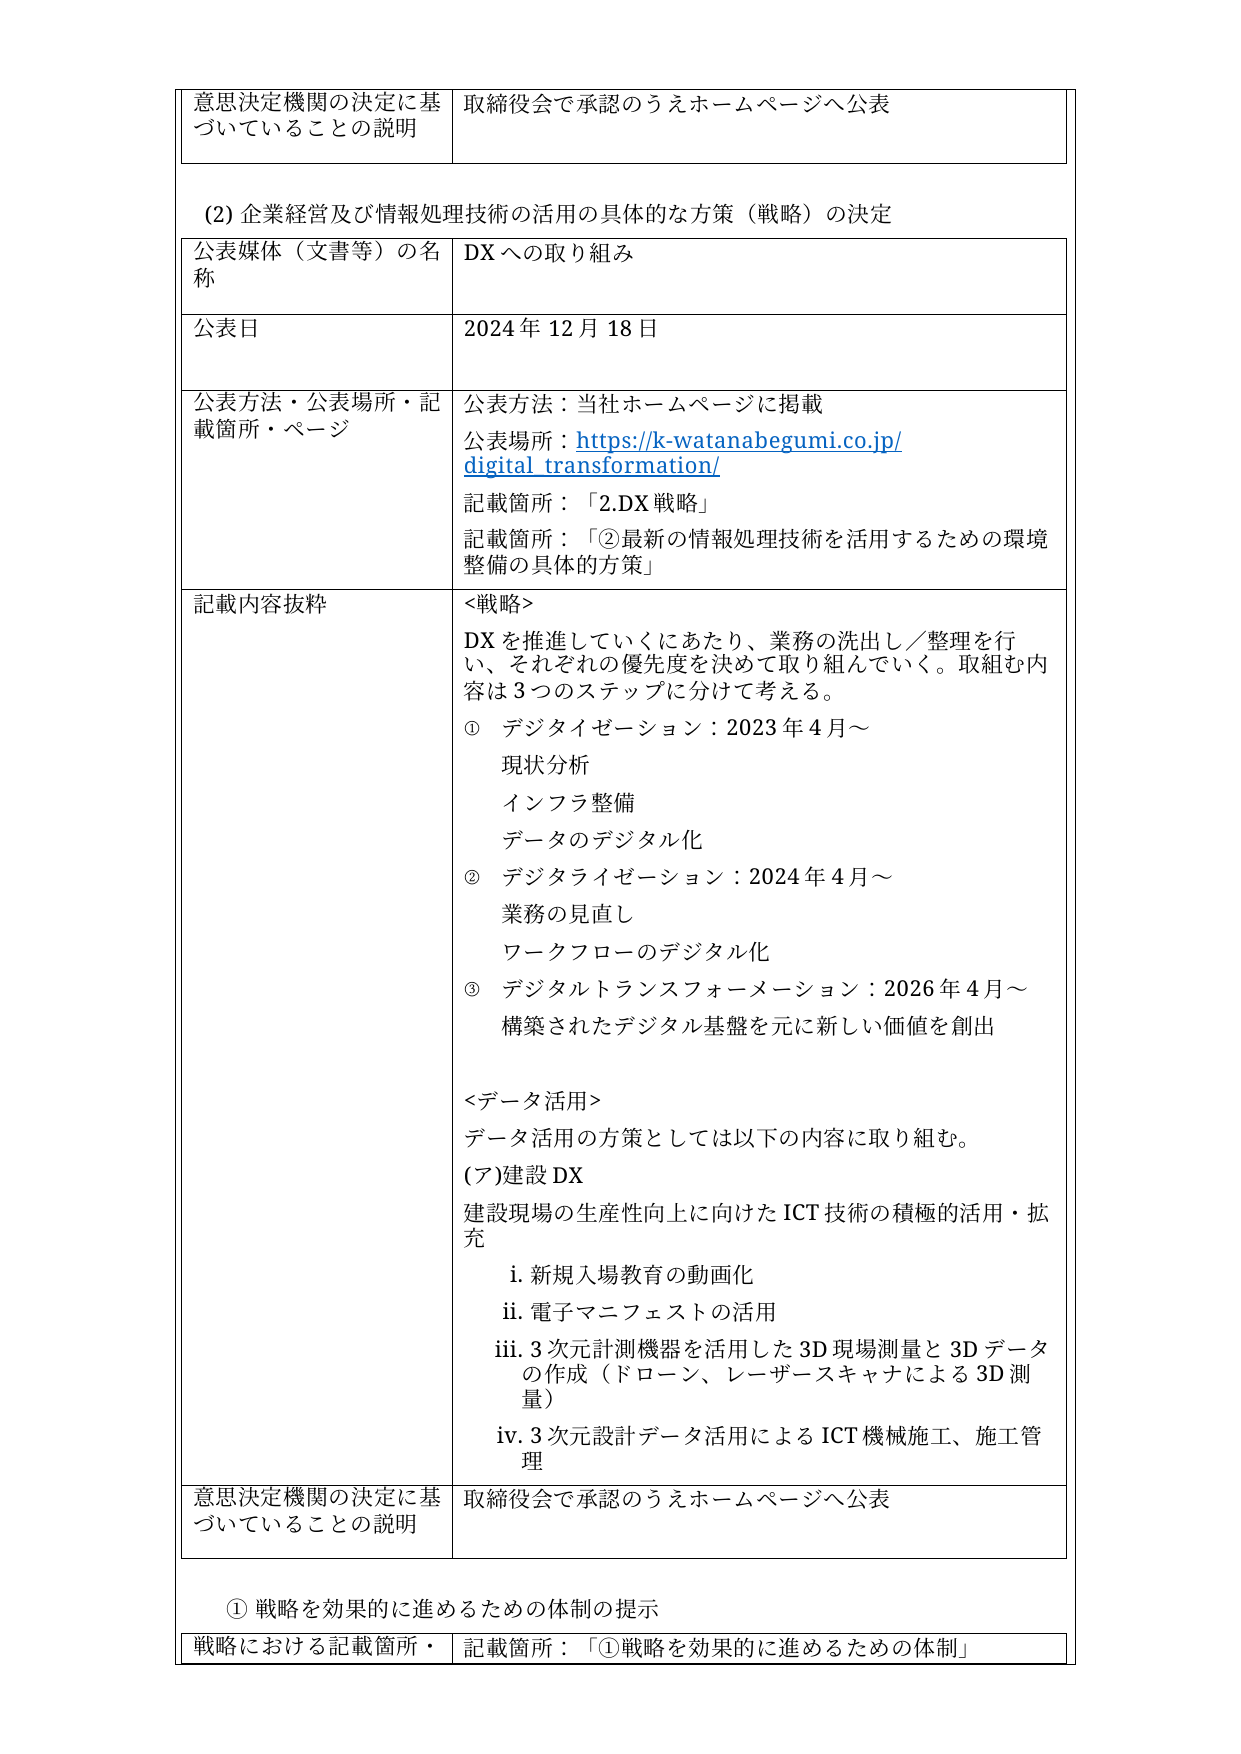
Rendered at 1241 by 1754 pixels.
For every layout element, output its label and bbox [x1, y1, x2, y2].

table_cell [176, 90, 1075, 1664]
